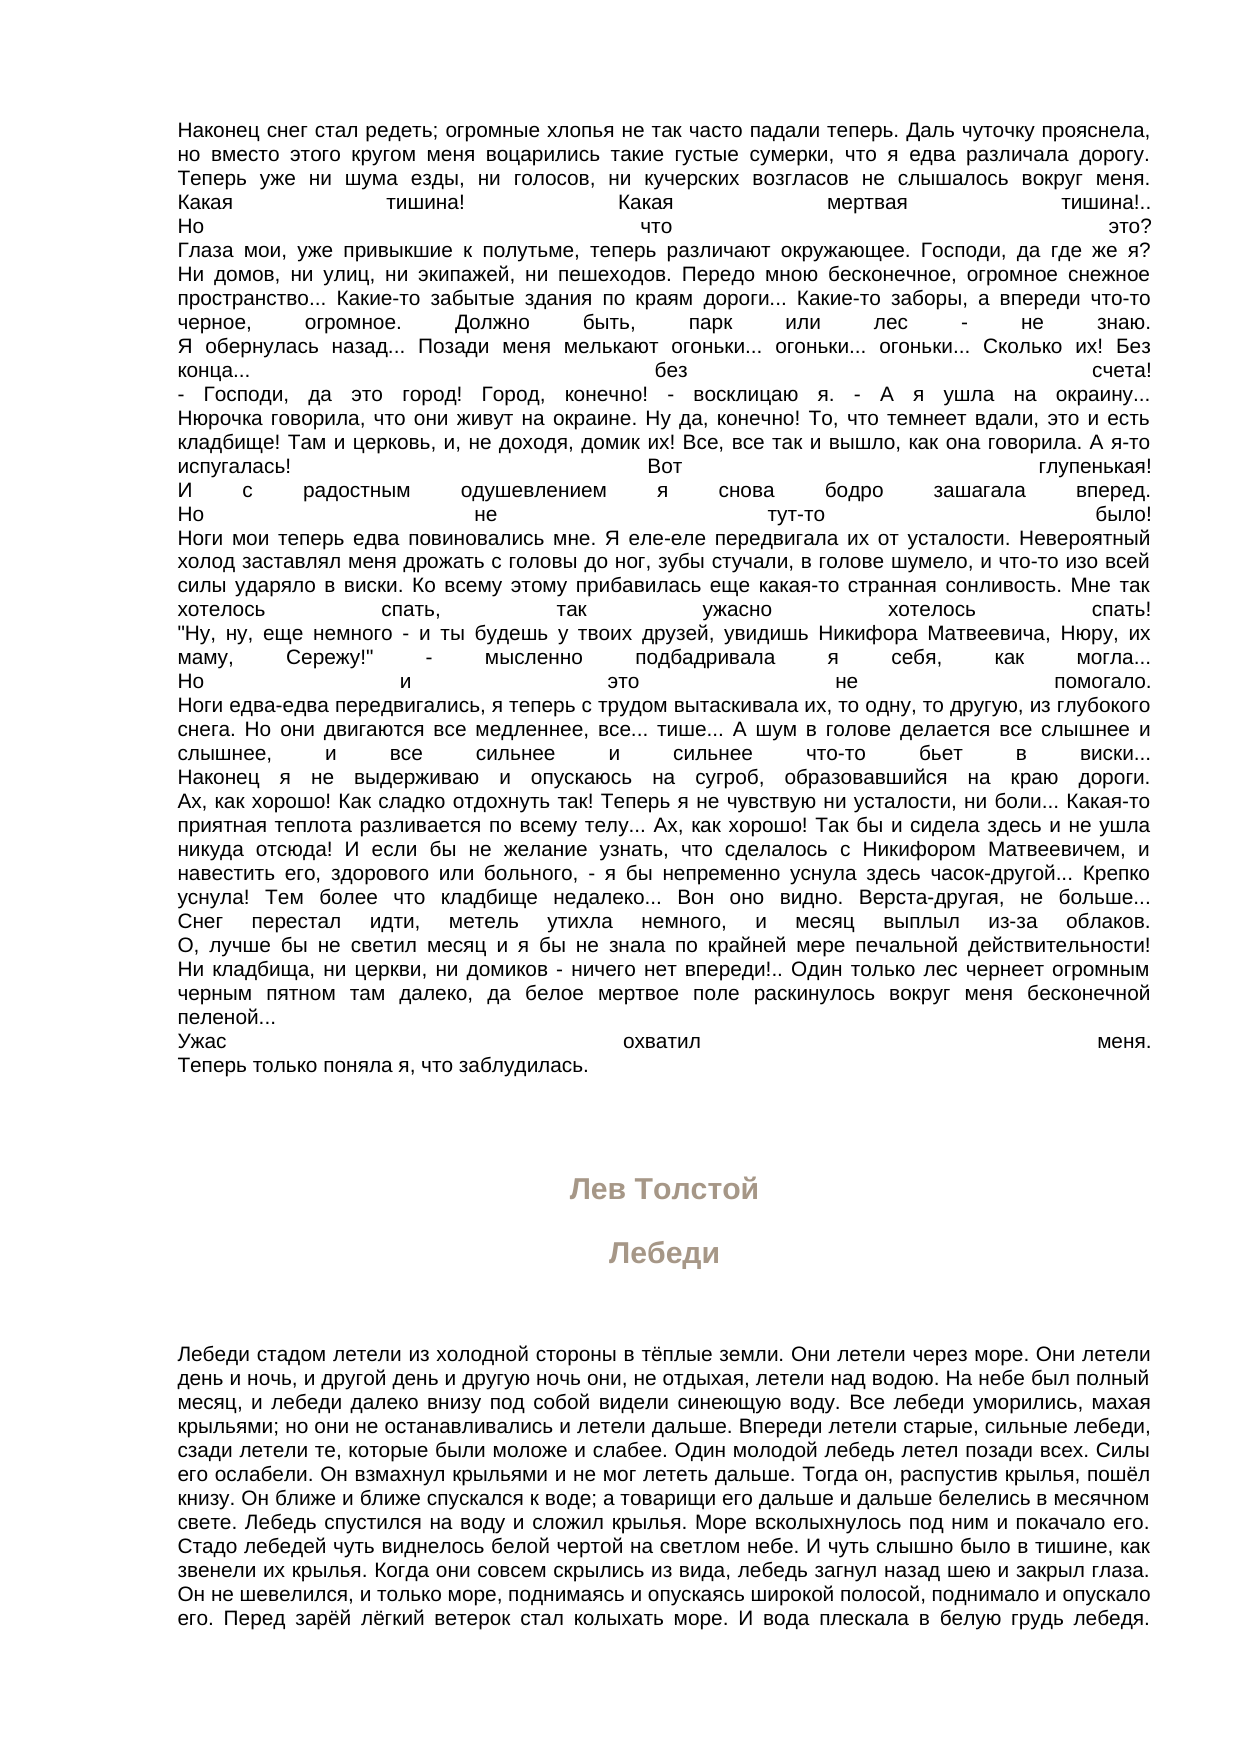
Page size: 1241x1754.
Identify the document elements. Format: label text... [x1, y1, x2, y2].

text Лев Толстой [177, 1171, 1152, 1205]
text Лебеди [177, 1235, 1152, 1270]
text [177, 1342, 1152, 1630]
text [177, 118, 1152, 1076]
